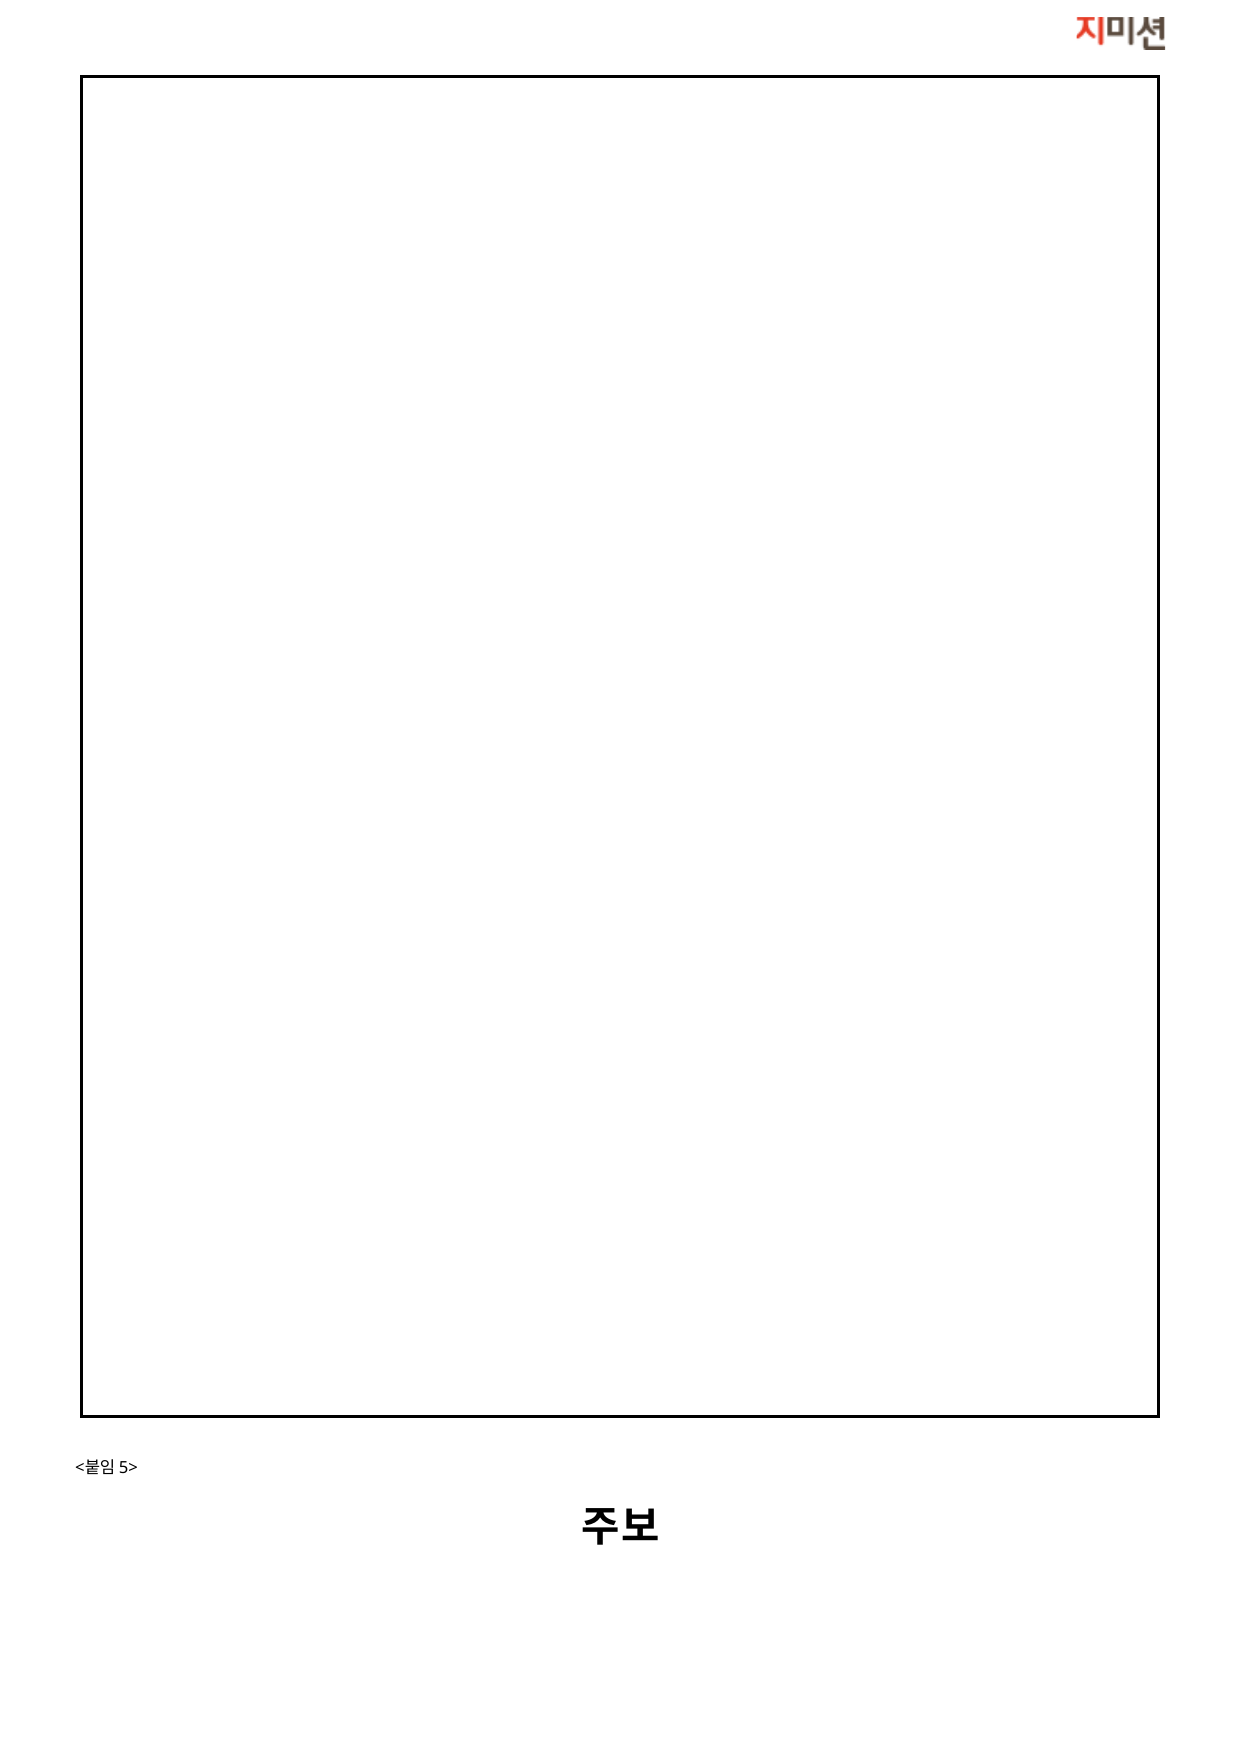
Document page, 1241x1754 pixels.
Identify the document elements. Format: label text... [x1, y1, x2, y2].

table_header [83, 78, 1157, 1415]
picture [1076, 17, 1166, 50]
text 주보 [75, 1493, 1165, 1553]
text <붙임5> [75, 1454, 1165, 1478]
